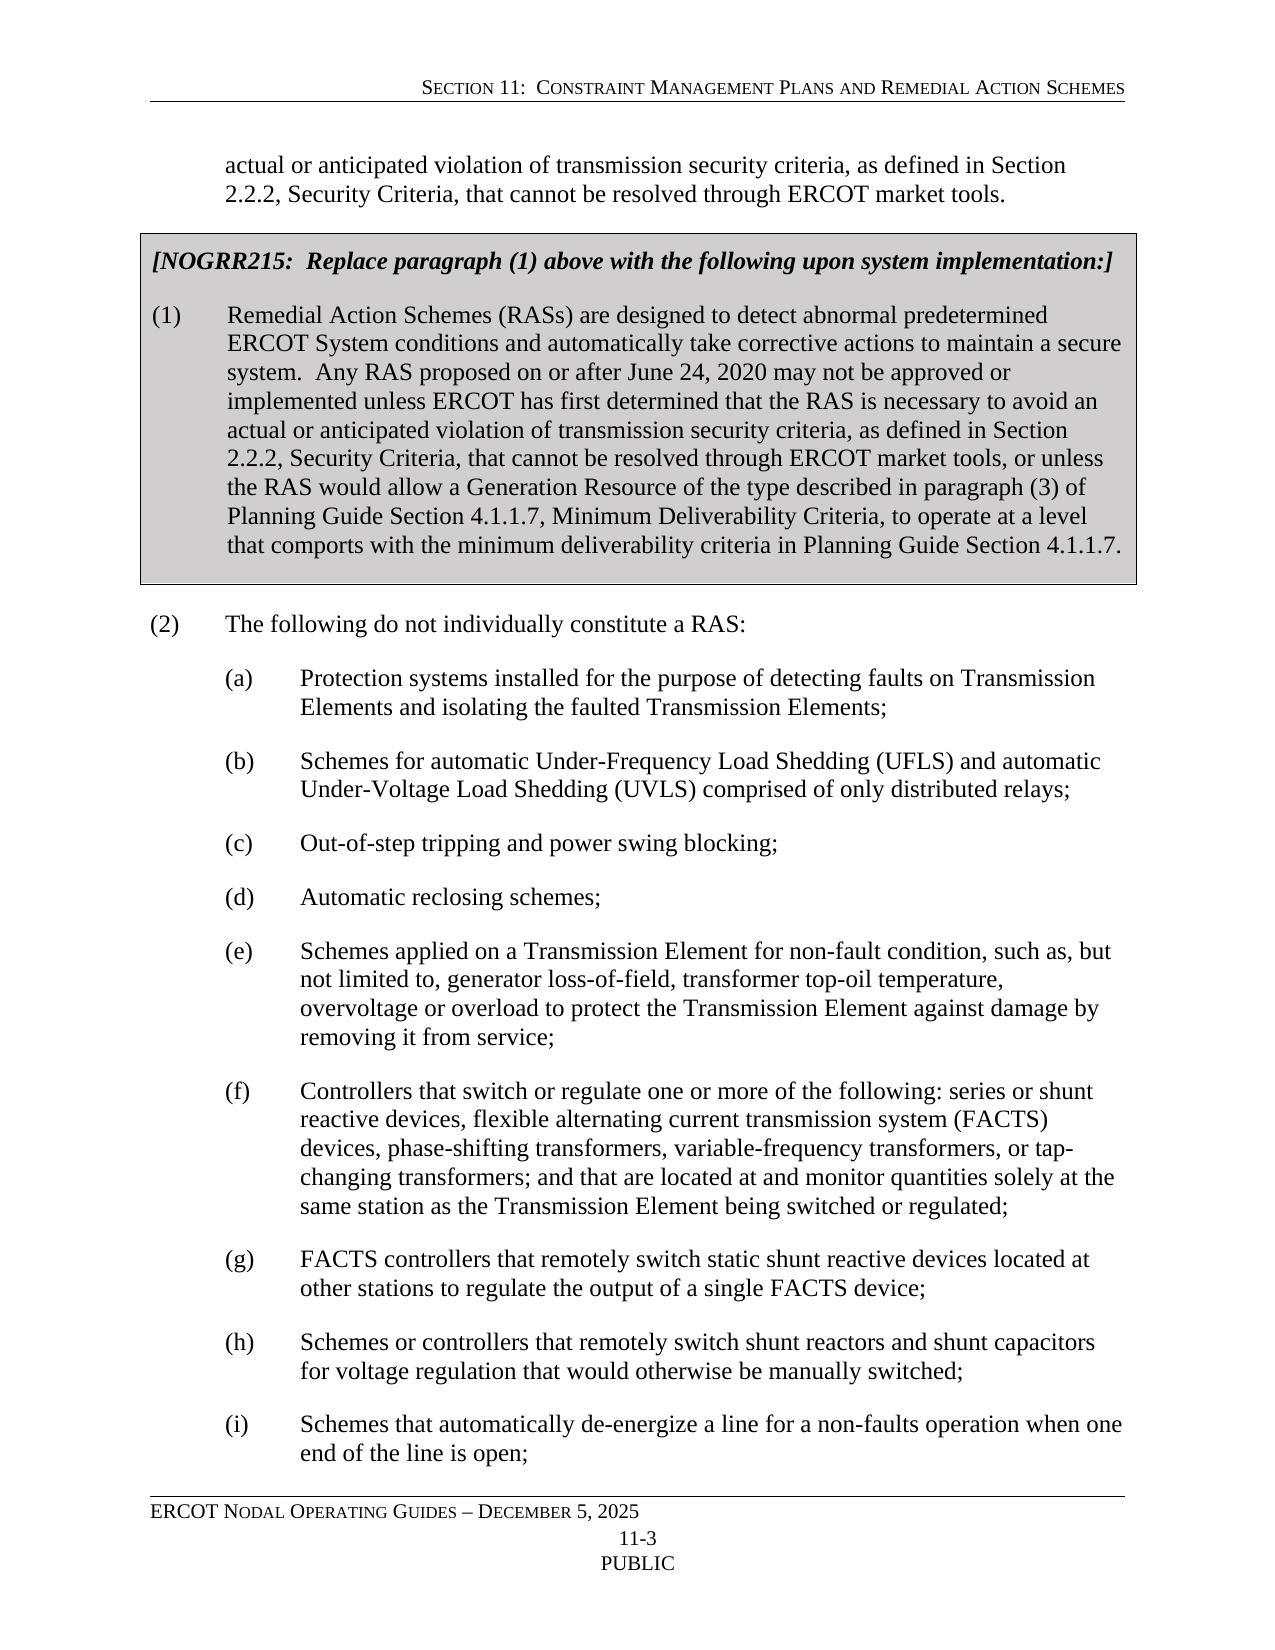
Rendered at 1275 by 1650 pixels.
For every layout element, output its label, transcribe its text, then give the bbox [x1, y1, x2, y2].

text (i) Schemes that automatically de-energize a line for a non-faults operation when one end of the line is open; [225, 1409, 1125, 1467]
text (h) Schemes or controllers that remotely switch shunt reactors and shunt capacitors for voltage regulation that would otherwise be manually switched; [225, 1327, 1125, 1384]
text (d) Automatic reclosing schemes; [225, 882, 1125, 911]
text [150, 150, 1125, 207]
text (f) Controllers that switch or regulate one or more of the following: series or shunt reactive devices, flexible alternating current transmission system (FACTS) devices, phase-shifting transformers, variable-frequency transformers, or tap-changing transformers; and that are located at and monitor quantities solely at the same station as the Transmission Element being switched or regulated; [225, 1076, 1125, 1219]
text (e) Schemes applied on a Transmission Element for non-fault condition, such as, but not limited to, generator loss-of-field, transformer top-oil temperature, overvoltage or overload to protect the Transmission Element against damage by removing it from service; [225, 936, 1125, 1051]
text (g) FACTS controllers that remotely switch static shunt reactive devices located at other stations to regulate the output of a single FACTS device; [225, 1244, 1125, 1302]
table_header [NOGRR215: Replace paragraph (1) above with the following upon system implementation:] (1) Remedial Action Schemes (RASs) are designed to detect abnormal predetermined ERCOT System conditions and automatically take corrective actions to maintain a secure system. Any RAS proposed on or after June 24, 2020 may not be approved or implemented unless ERCOT has first determined that the RAS is necessary to avoid an actual or anticipated violation of transmission security criteria, as defined in Section 2.2.2, Security Criteria, that cannot be resolved through ERCOT market tools, or unless the RAS would allow a Generation Resource of the type described in paragraph (3) of Planning Guide Section 4.1.1.7, Minimum Deliverability Criteria, to operate at a level that comports with the minimum deliverability criteria in Planning Guide Section 4.1.1.7. [141, 234, 1136, 583]
text (c) Out-of-step tripping and power swing blocking; [225, 828, 1125, 857]
text (a) Protection systems installed for the purpose of detecting faults on Transmission Elements and isolating the faulted Transmission Elements; [225, 663, 1125, 721]
text (b) Schemes for automatic Under-Frequency Load Shedding (UFLS) and automatic Under-Voltage Load Shedding (UVLS) comprised of only distributed relays; [225, 746, 1125, 803]
text (2) The following do not individually constitute a RAS: [150, 609, 1125, 638]
